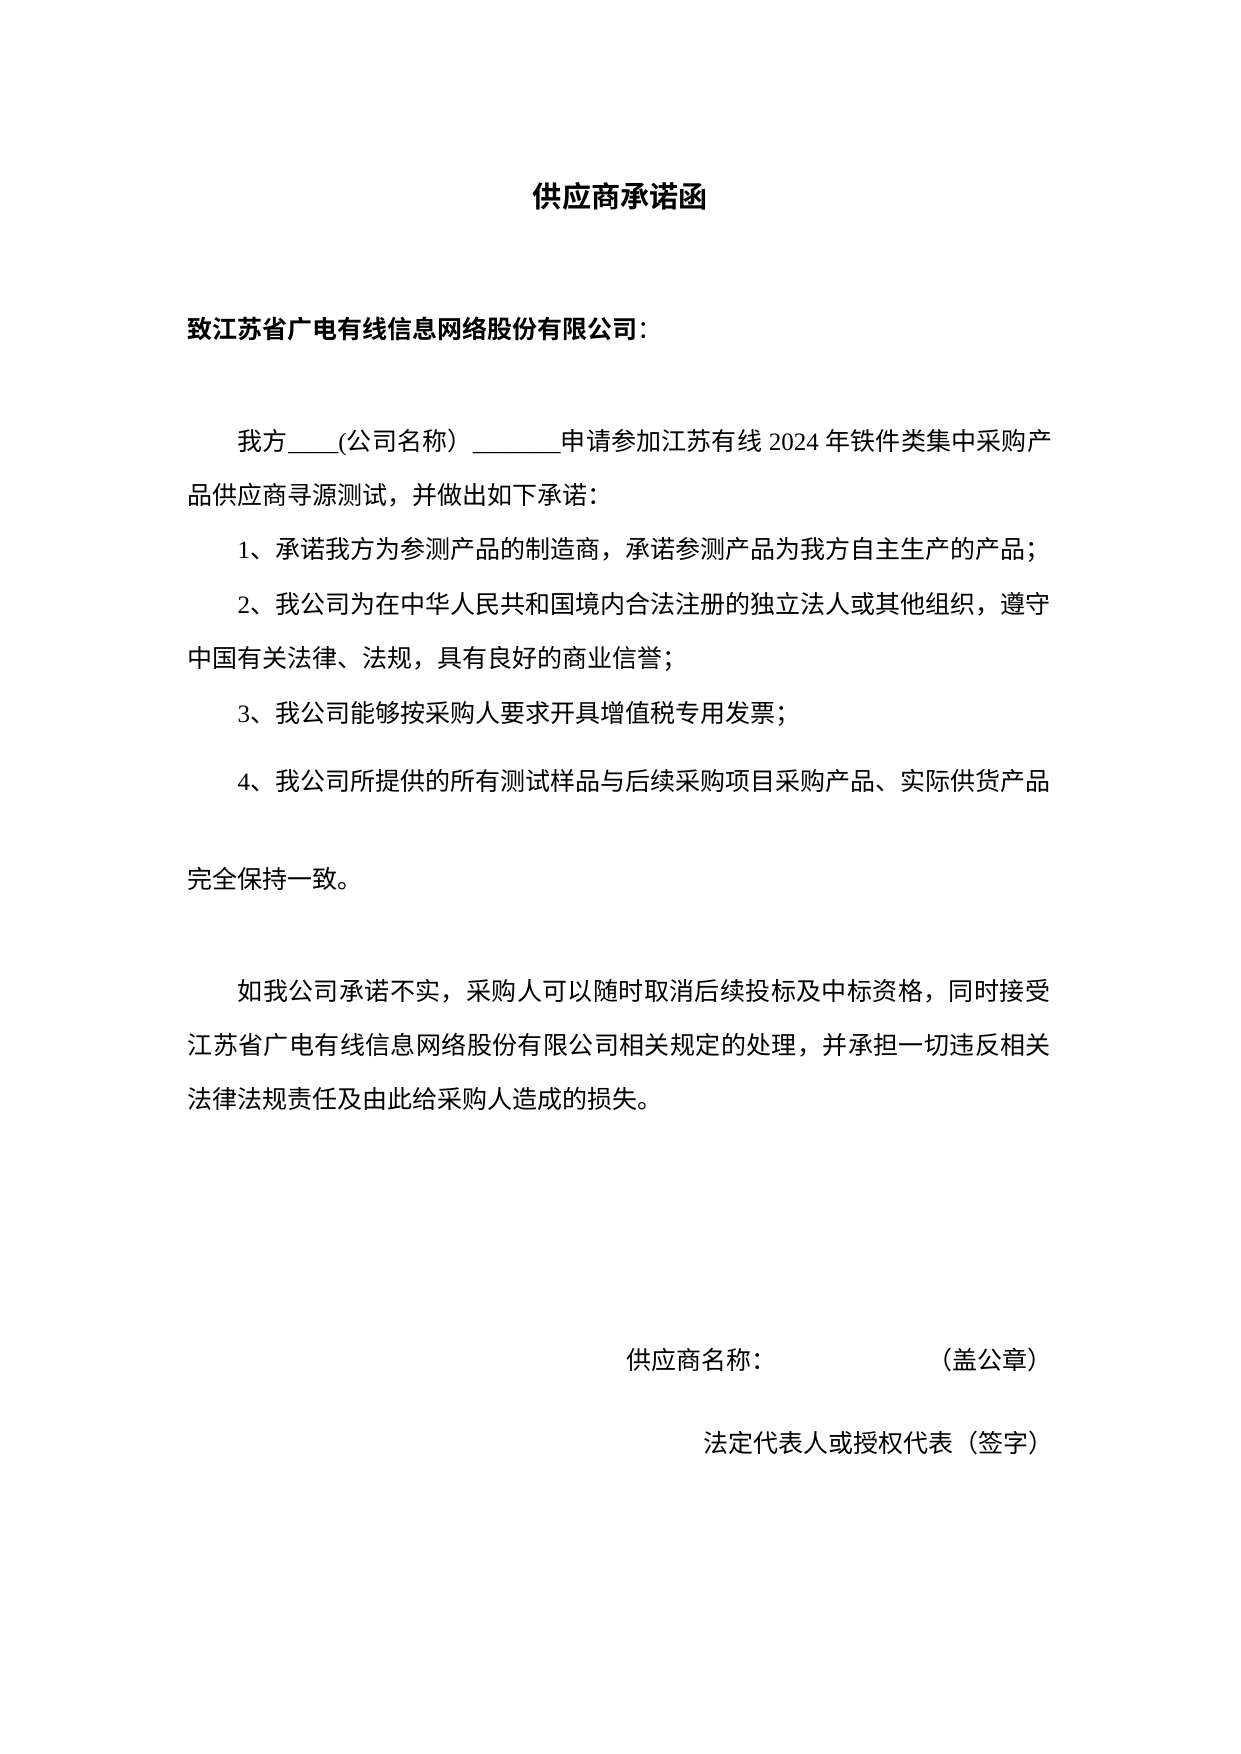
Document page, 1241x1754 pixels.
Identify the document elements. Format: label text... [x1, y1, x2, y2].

text 1、承诺我方为参测产品的制造商，承诺参测产品为我方自主生产的产品； [187, 530, 1053, 566]
text 供应商名称： （盖公章） [187, 1326, 1053, 1391]
text 供应商承诺函 [187, 162, 1053, 227]
text 4、我公司所提供的所有测试样品与后续采购项目采购产品、实际供货产品完全保持一致。 [187, 747, 1053, 910]
text 3、我公司能够按采购人要求开具增值税专用发票； [187, 693, 1053, 729]
text 如我公司承诺不实，采购人可以随时取消后续投标及中标资格，同时接受江苏省广电有线信息网络股份有限公司相关规定的处理，并承担一切违反相关法律法规责任及由此给采购人造成的损失。 [187, 971, 1053, 1116]
text 2、我公司为在中华人民共和国境内合法注册的独立法人或其他组织，遵守中国有关法律、法规，具有良好的商业信誉； [187, 584, 1053, 675]
text 致江苏省广电有线信息网络股份有限公司： [187, 295, 1053, 360]
text 法定代表人或授权代表（签字） [187, 1409, 1053, 1474]
text 我方____(公司名称）_______申请参加江苏有线 2024 年铁件类集中采购产品供应商寻源测试，并做出如下承诺： [187, 421, 1053, 512]
